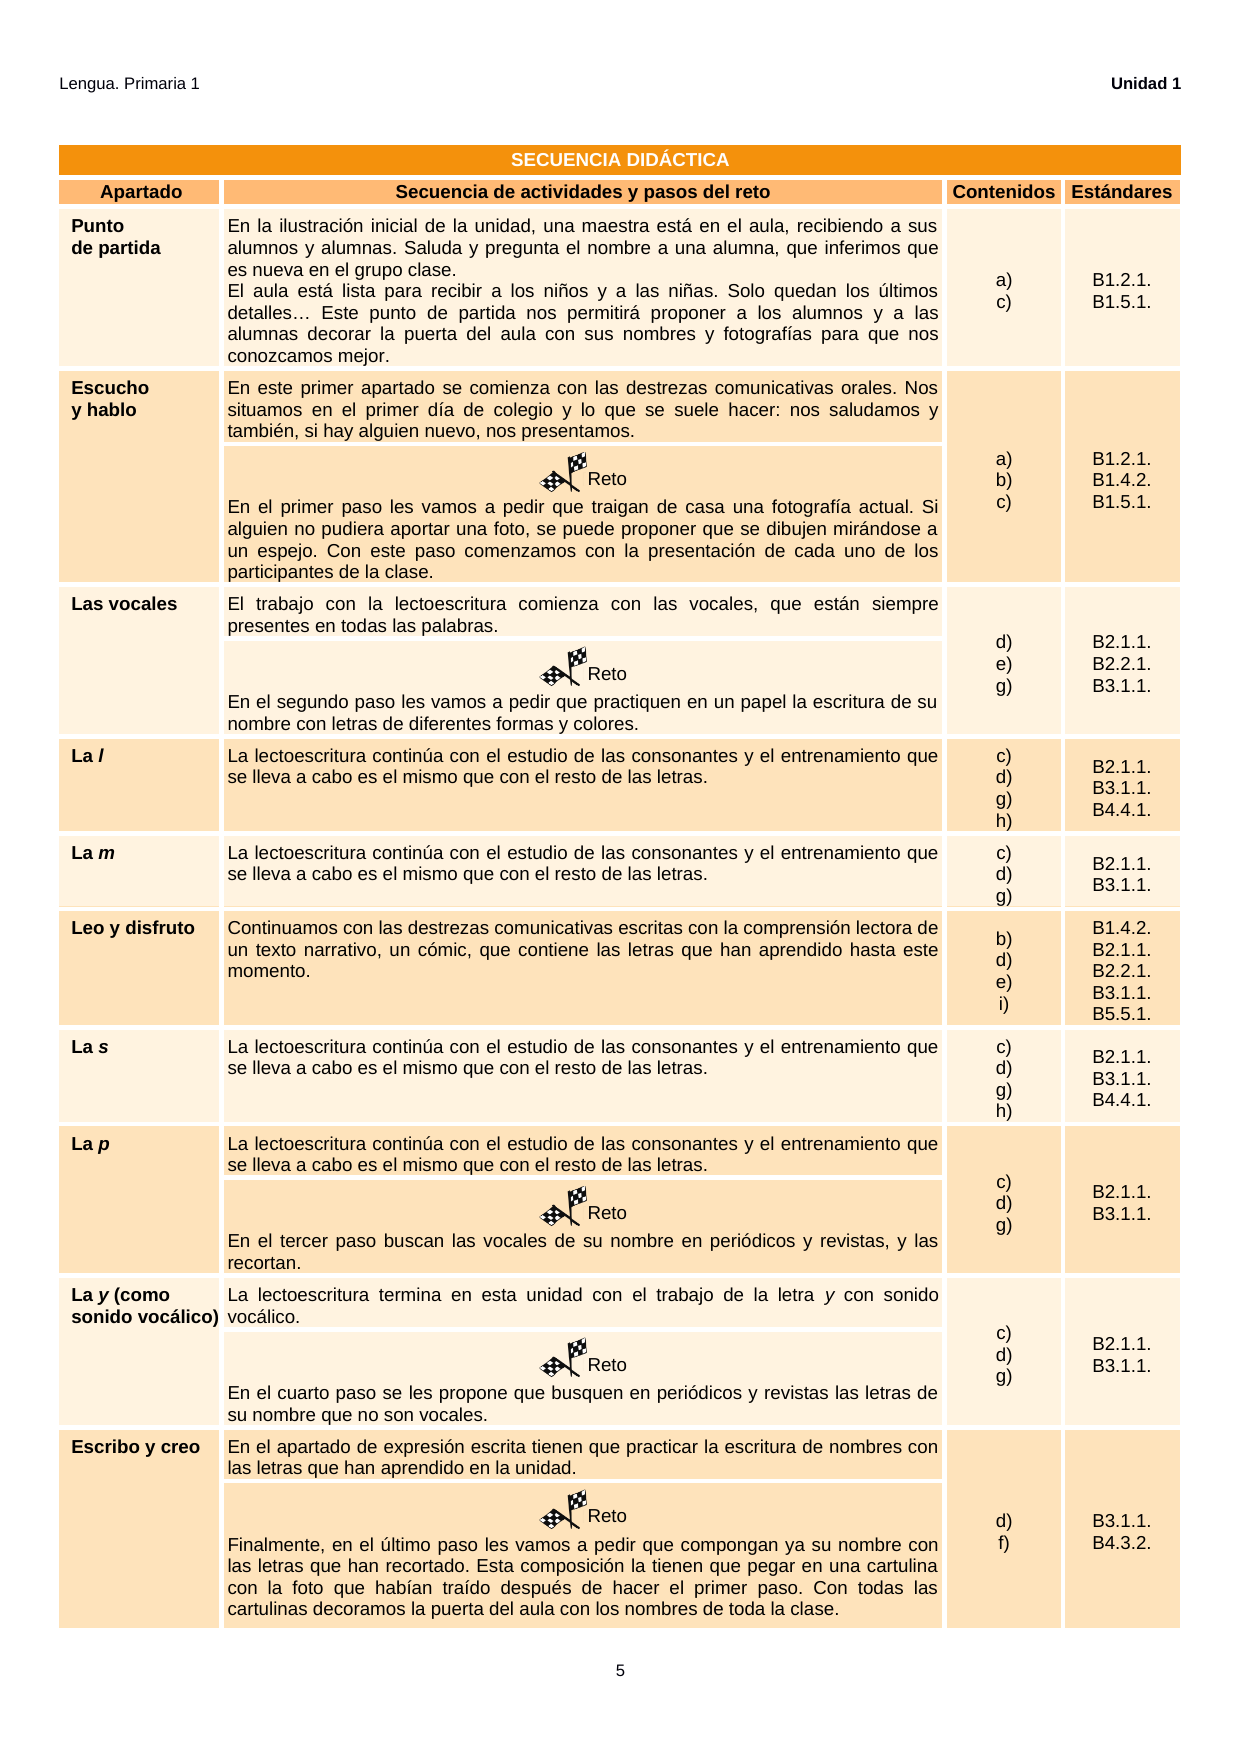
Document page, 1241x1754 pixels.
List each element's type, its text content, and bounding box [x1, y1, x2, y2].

table_cell a) b) c) [947, 371, 1061, 582]
table_cell d) f) [947, 1430, 1061, 1628]
table_cell Apartado [59, 180, 219, 204]
table_cell B2.1.1. B3.1.1. [1065, 1126, 1180, 1273]
table_cell Escucho y hablo [59, 371, 219, 582]
table_cell B2.1.1. B3.1.1. B4.4.1. [1065, 1030, 1180, 1122]
table_cell En la ilustración inicial de la unidad, una maestra está en el aula, recibiendo a sus alumnos y alumnas. Saluda y pregunta el nombre a una alumna, que inferimos que es nueva en el grupo clase. El aula está lista para recibir a los niños y a las niñas. Solo quedan los últimos detalles… Este punto de partida nos permitirá proponer a los alumnos y a las alumnas decorar la puerta del aula con sus nombres y fotografías para que nos conozcamos mejor. [224, 209, 942, 366]
picture [539, 1489, 588, 1530]
table_cell d) e) g) [947, 587, 1061, 734]
table_cell La lectoescritura continúa con el estudio de las consonantes y el entrenamiento que se lleva a cabo es el mismo que con el resto de las letras. [224, 1126, 942, 1175]
table_cell El trabajo con la lectoescritura comienza con las vocales, que están siempre presentes en todas las palabras. [224, 587, 942, 636]
table_cell En este primer apartado se comienza con las destrezas comunicativas orales. Nos situamos en el primer día de colegio y lo que se suele hacer: nos saludamos y también, si hay alguien nuevo, nos presentamos. [224, 371, 942, 441]
table_cell B2.1.1. B3.1.1. [1065, 836, 1180, 906]
table_cell B3.1.1. B4.3.2. [1065, 1430, 1180, 1628]
table_header SECUENCIA DIDÁCTICA [59, 145, 1181, 175]
table_cell c) d) g) h) [947, 739, 1061, 831]
table_cell B1.2.1. B1.4.2. B1.5.1. [1065, 371, 1180, 582]
table_cell Reto En el segundo paso les vamos a pedir que practiquen en un papel la escritura de su nombre con letras de diferentes formas y colores. [224, 641, 942, 734]
table_cell B2.1.1. B3.1.1. [1065, 1278, 1180, 1425]
table_cell Continuamos con las destrezas comunicativas escritas con la comprensión lectora de un texto narrativo, un cómic, que contiene las letras que han aprendido hasta este momento. [224, 911, 942, 1025]
table_cell c) d) g) [947, 836, 1061, 906]
table_cell Reto En el tercer paso buscan las vocales de su nombre en periódicos y revistas, y las recortan. [224, 1180, 942, 1273]
picture [539, 1186, 588, 1227]
table_cell Punto de partida [59, 209, 219, 366]
table_cell c) d) g) [947, 1278, 1061, 1425]
table_cell B2.1.1. B2.2.1. B3.1.1. [1065, 587, 1180, 734]
table_cell Escribo y creo [59, 1430, 219, 1628]
table_cell La m [59, 836, 219, 906]
table_cell Las vocales [59, 587, 219, 734]
table_cell c) d) g) h) [947, 1030, 1061, 1122]
picture [539, 452, 588, 493]
table_cell Reto En el cuarto paso se les propone que busquen en periódicos y revistas las letras de su nombre que no son vocales. [224, 1332, 942, 1425]
table_cell Reto En el primer paso les vamos a pedir que traigan de casa una fotografía actual. Si alguien no pudiera aportar una foto, se puede proponer que se dibujen mirándose a un espejo. Con este paso comenzamos con la presentación de cada uno de los participantes de la clase. [224, 446, 942, 582]
table_cell B1.2.1. B1.5.1. [1065, 209, 1180, 366]
table_cell c) d) g) [947, 1126, 1061, 1273]
table_cell b) d) e) i) [947, 911, 1061, 1025]
table_cell Leo y disfruto [59, 911, 219, 1025]
table_cell Estándares [1065, 180, 1180, 204]
table_cell La lectoescritura continúa con el estudio de las consonantes y el entrenamiento que se lleva a cabo es el mismo que con el resto de las letras. [224, 739, 942, 831]
table_cell Reto Finalmente, en el último paso les vamos a pedir que compongan ya su nombre con las letras que han recortado. Esta composición la tienen que pegar en una cartulina con la foto que habían traído después de hacer el primer paso. Con todas las cartulinas decoramos la puerta del aula con los nombres de toda la clase. [224, 1483, 942, 1628]
table_cell B1.4.2. B2.1.1. B2.2.1. B3.1.1. B5.5.1. [1065, 911, 1180, 1025]
table_cell La l [59, 739, 219, 831]
table_cell Contenidos [947, 180, 1061, 204]
table_cell La lectoescritura continúa con el estudio de las consonantes y el entrenamiento que se lleva a cabo es el mismo que con el resto de las letras. [224, 836, 942, 906]
table_cell La y (como sonido vocálico) [59, 1278, 219, 1425]
table_cell B2.1.1. B3.1.1. B4.4.1. [1065, 739, 1180, 831]
table_cell La lectoescritura termina en esta unidad con el trabajo de la letra y con sonido vocálico. [224, 1278, 942, 1327]
picture [539, 646, 588, 687]
table_cell La s [59, 1030, 219, 1122]
table_cell La lectoescritura continúa con el estudio de las consonantes y el entrenamiento que se lleva a cabo es el mismo que con el resto de las letras. [224, 1030, 942, 1122]
table_cell a) c) [947, 209, 1061, 366]
table_cell Secuencia de actividades y pasos del reto [224, 180, 942, 204]
table_cell La p [59, 1126, 219, 1273]
picture [539, 1337, 588, 1378]
table_cell En el apartado de expresión escrita tienen que practicar la escritura de nombres con las letras que han aprendido en la unidad. [224, 1430, 942, 1479]
